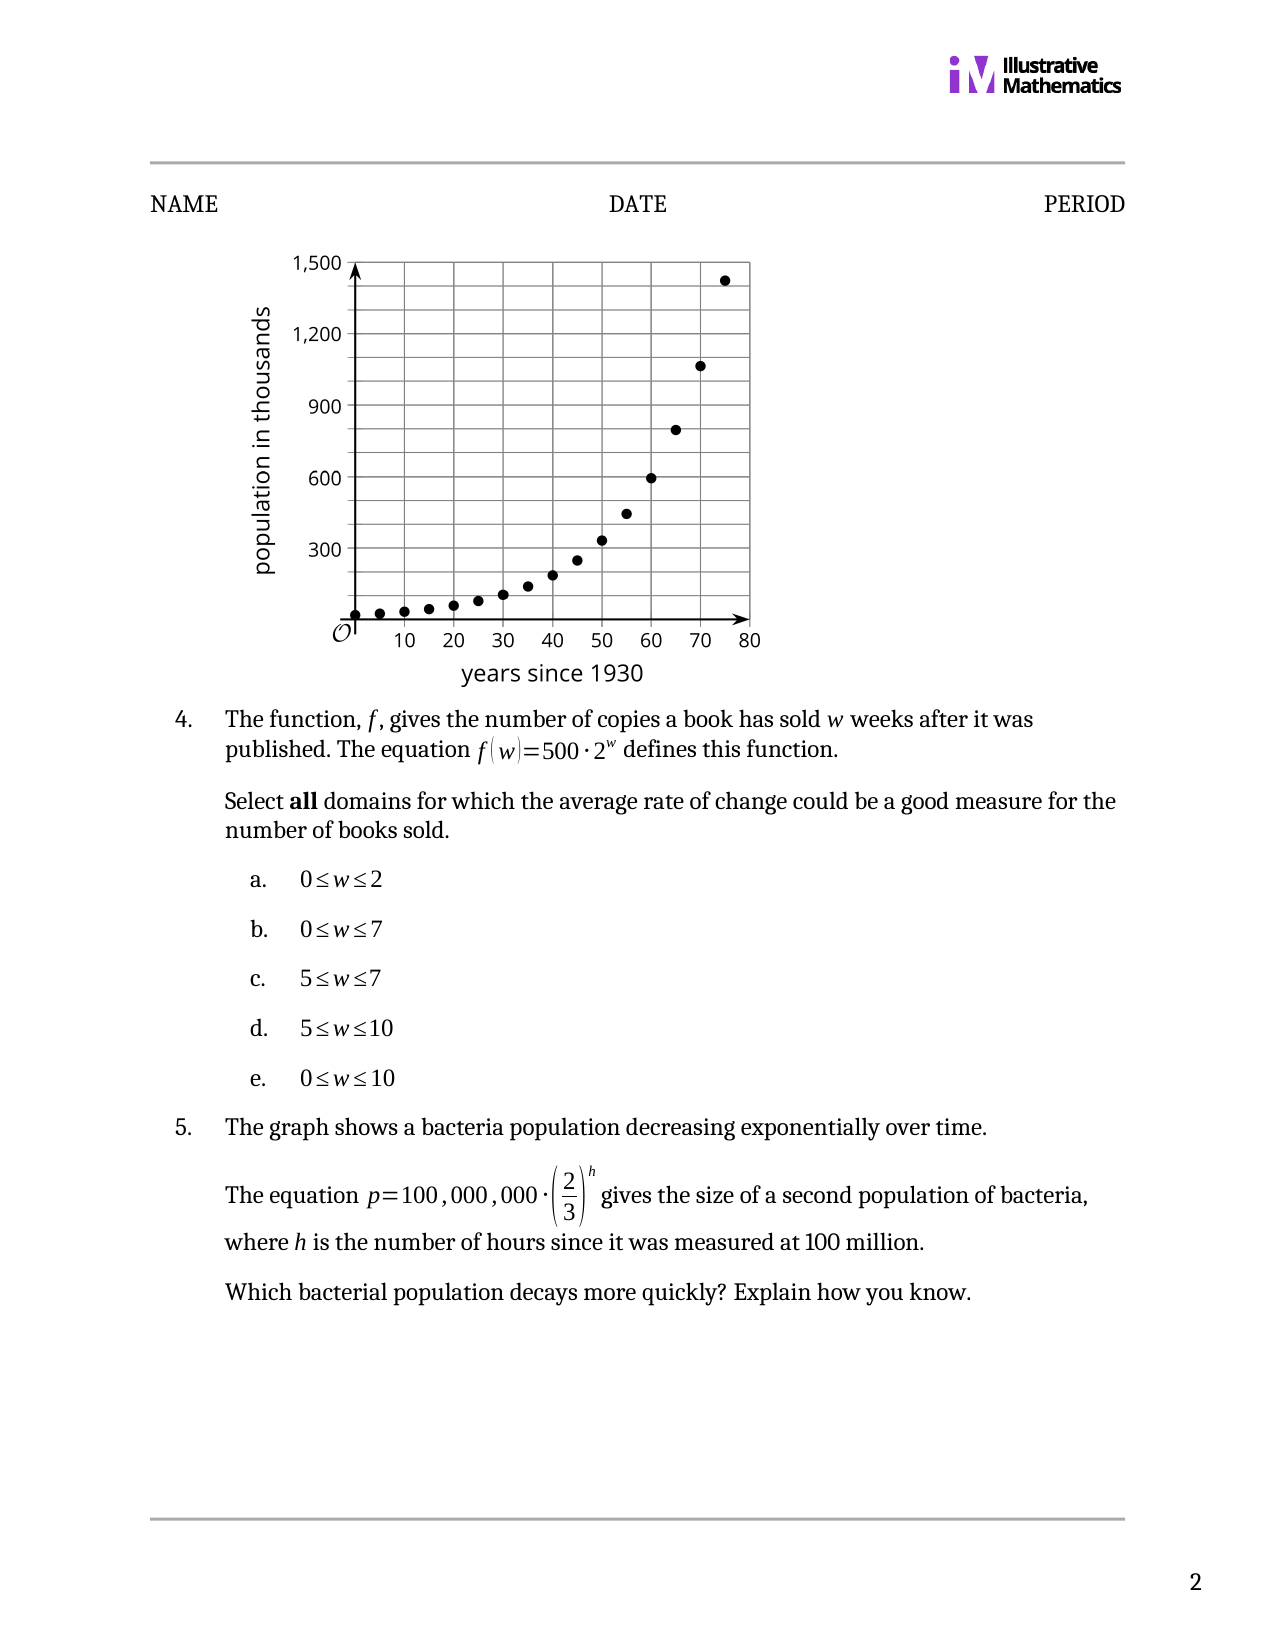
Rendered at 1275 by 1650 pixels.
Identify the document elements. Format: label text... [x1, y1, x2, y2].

list The function, , gives the number of copies a book has sold weeks after it was published. The equation defines this function. [175, 704, 1125, 766]
list Select all domains for which the average rate of change could be a good measure for the number of books sold. [175, 787, 1125, 844]
picture [949, 55, 1121, 93]
picture [243, 247, 769, 695]
list The graph shows a bacteria population decreasing exponentially over time. [175, 1113, 1125, 1142]
list Which bacterial population decays more quickly? Explain how you know. [175, 1278, 1125, 1307]
list The equation gives the size of a second population of bacteria, where is the number of hours since it was measured at 100 million. [175, 1163, 1125, 1257]
